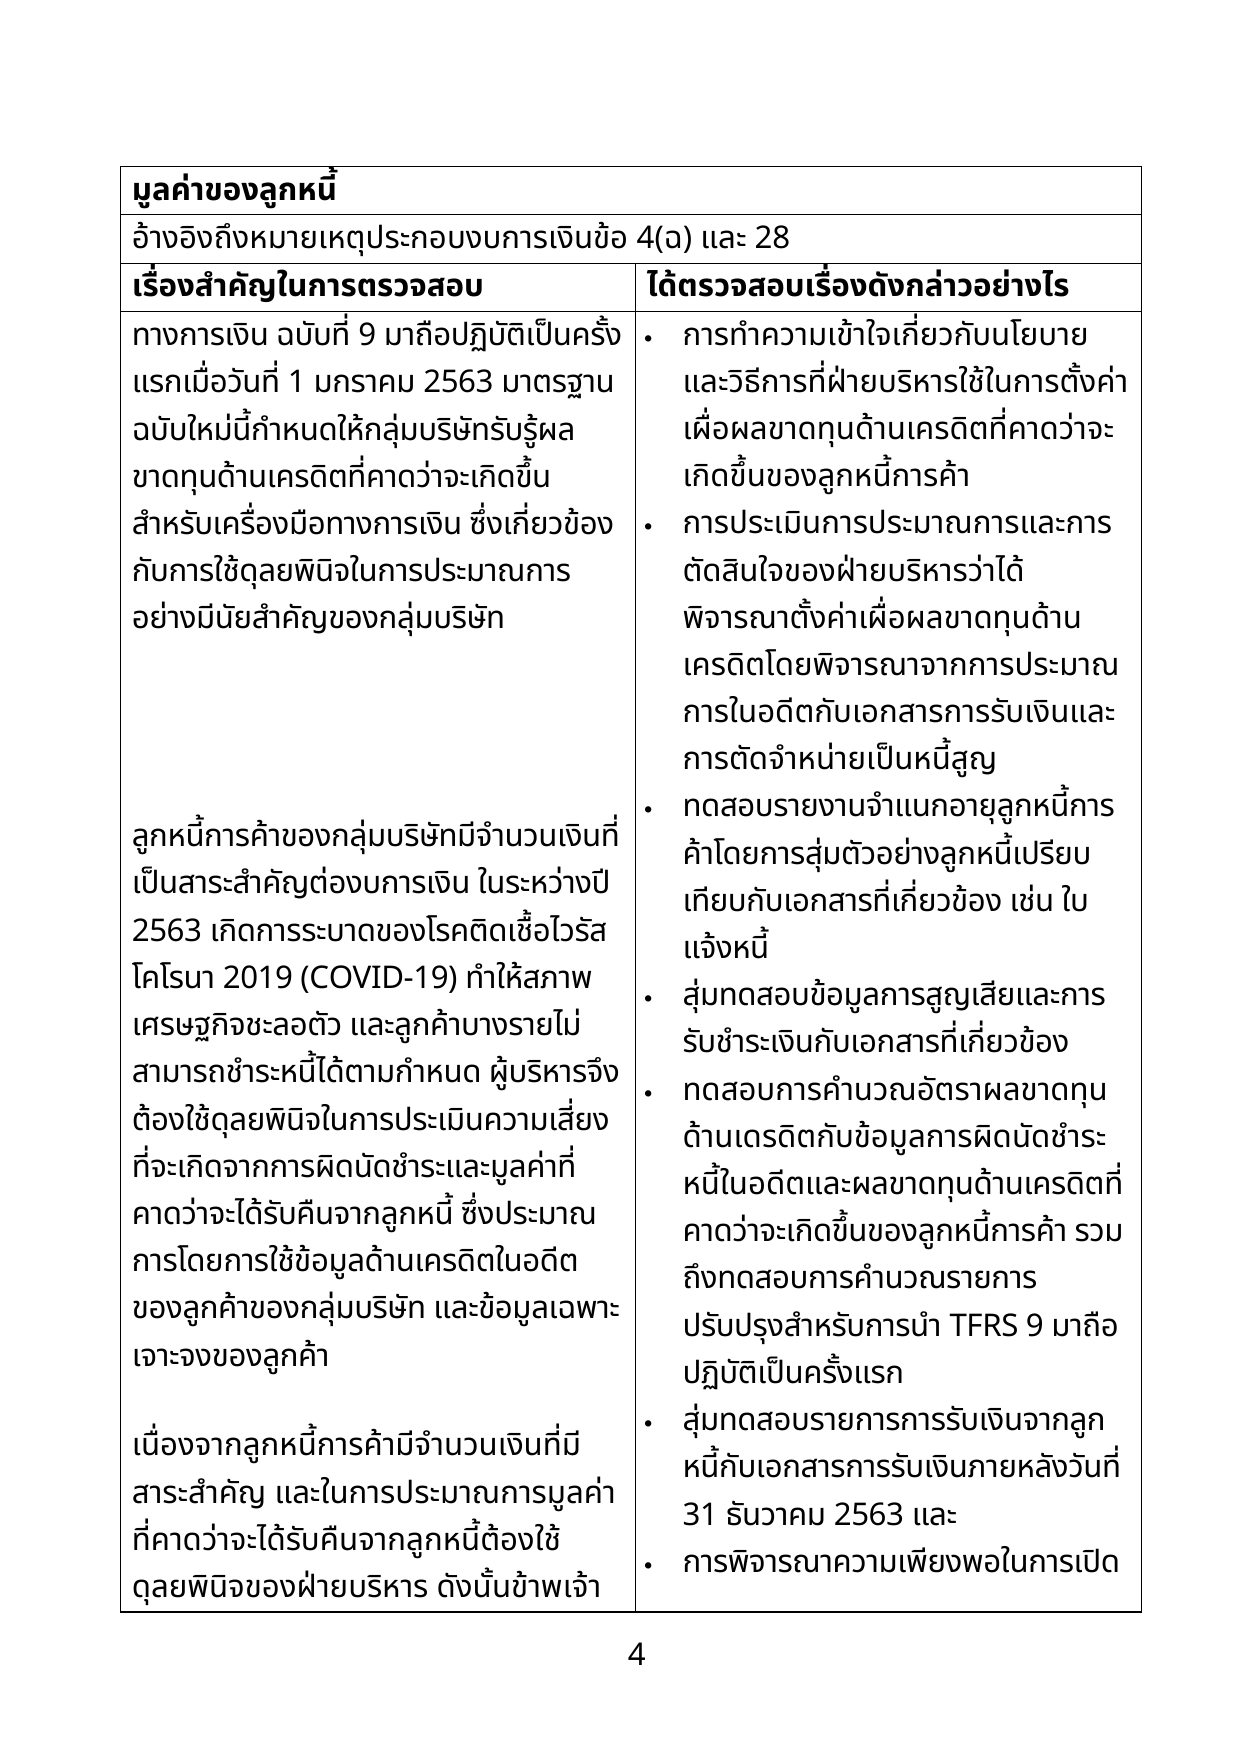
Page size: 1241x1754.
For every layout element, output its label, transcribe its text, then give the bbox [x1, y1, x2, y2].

table_header มูลค่าของลูกหนี้ [121, 167, 1141, 214]
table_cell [636, 312, 1141, 1611]
table_cell ได้ตรวจสอบเรื่องดังกล่าวอย่างไร [636, 264, 1141, 311]
table_cell เรื่องสำคัญในการตรวจสอบ [121, 264, 635, 311]
table_cell อ้างอิงถึงหมายเหตุประกอบงบการเงินข้อ 4(ฉ) และ 28 [121, 215, 1141, 263]
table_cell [121, 312, 635, 1611]
